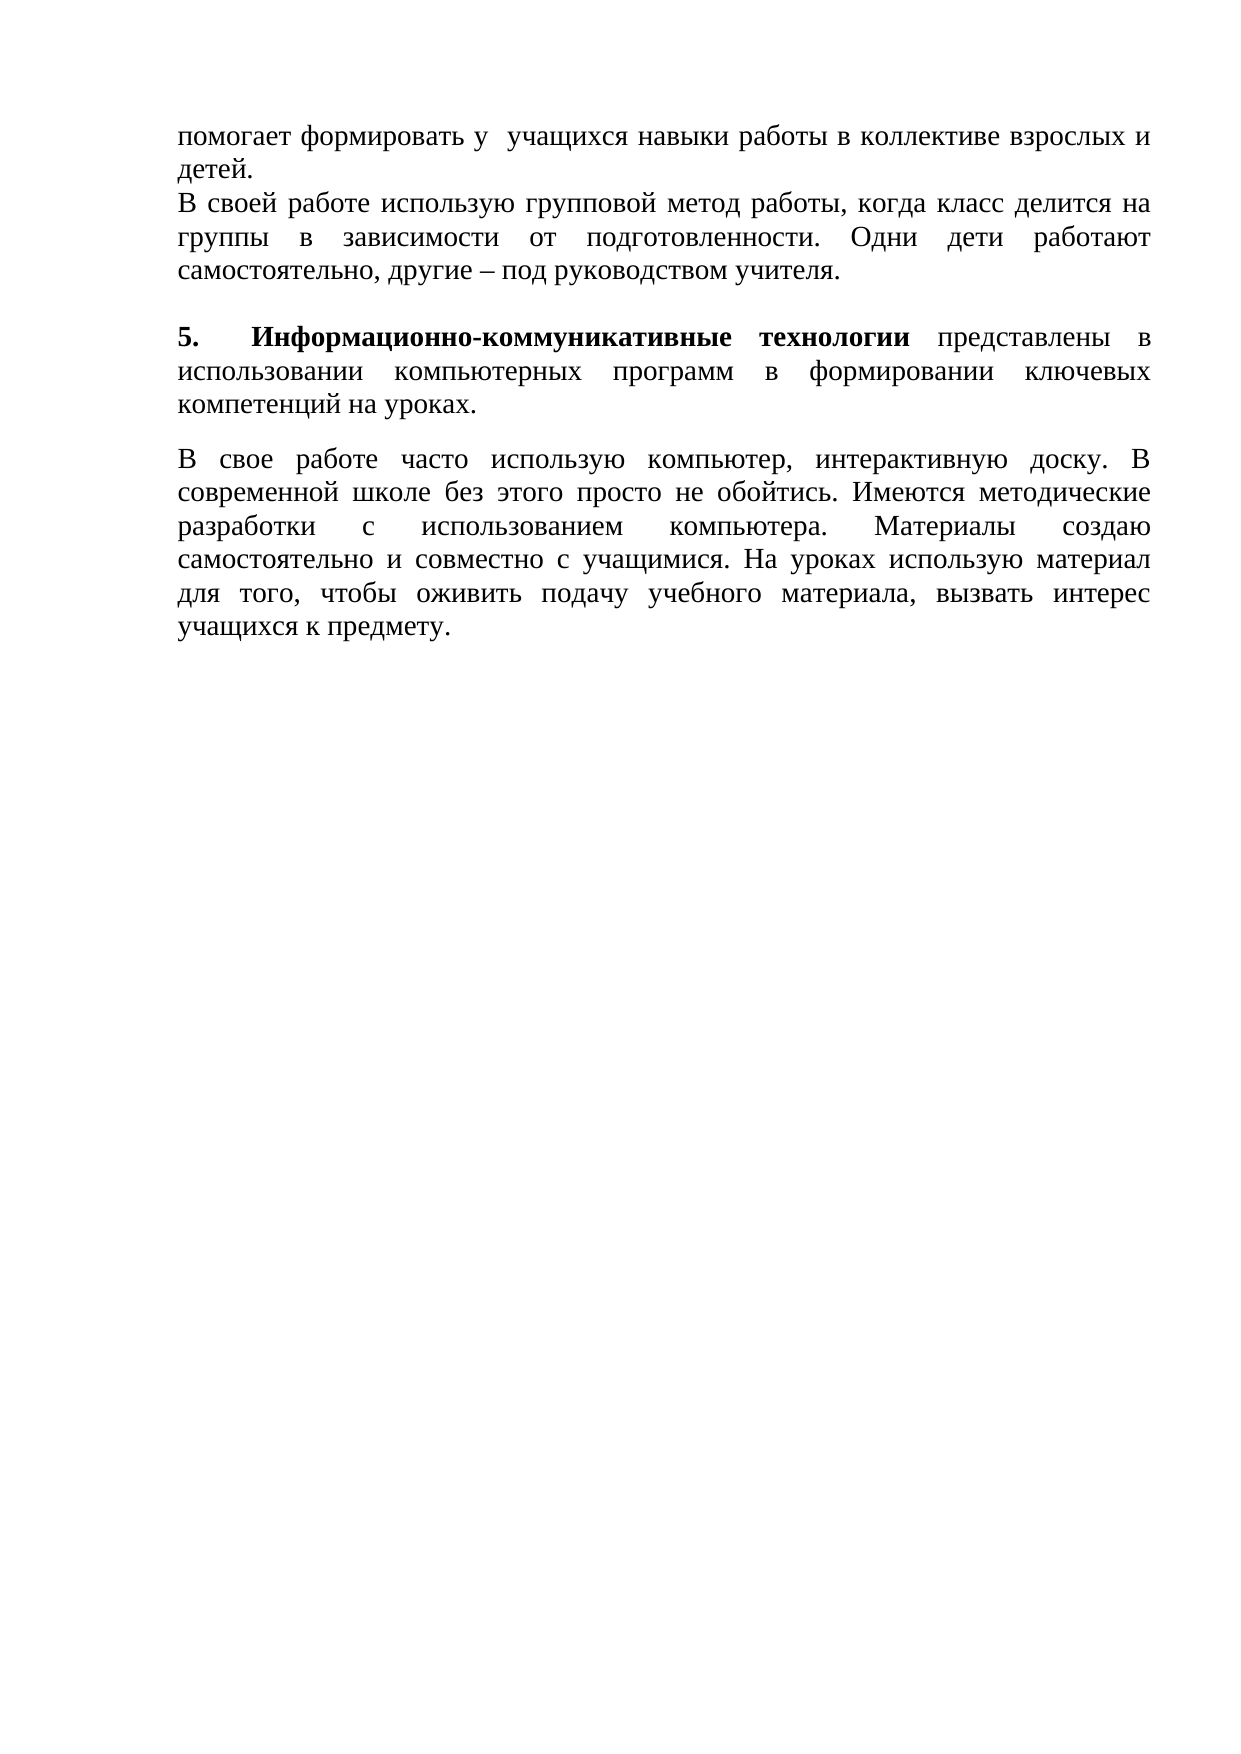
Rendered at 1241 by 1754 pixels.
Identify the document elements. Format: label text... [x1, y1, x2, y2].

text В свое работе часто использую компьютер, интерактивную доску. В современной школе без этого просто не обойтись. Имеются методические разработки с использованием компьютера. Материалы создаю самостоятельно и совместно с учащимися. На уроках использую материал для того, чтобы оживить подачу учебного материала, вызвать интерес учащихся к предмету. [177, 441, 1152, 642]
text В своей работе использую групповой метод работы, когда класс делится на группы в зависимости от подготовленности. Одни дети работают самостоятельно, другие – под руководством учителя. [177, 185, 1152, 286]
text 5. Информационно-коммуникативные технологии представлены в использовании компьютерных программ в формировании ключевых компетенций на уроках. [177, 319, 1152, 420]
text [177, 118, 1152, 185]
